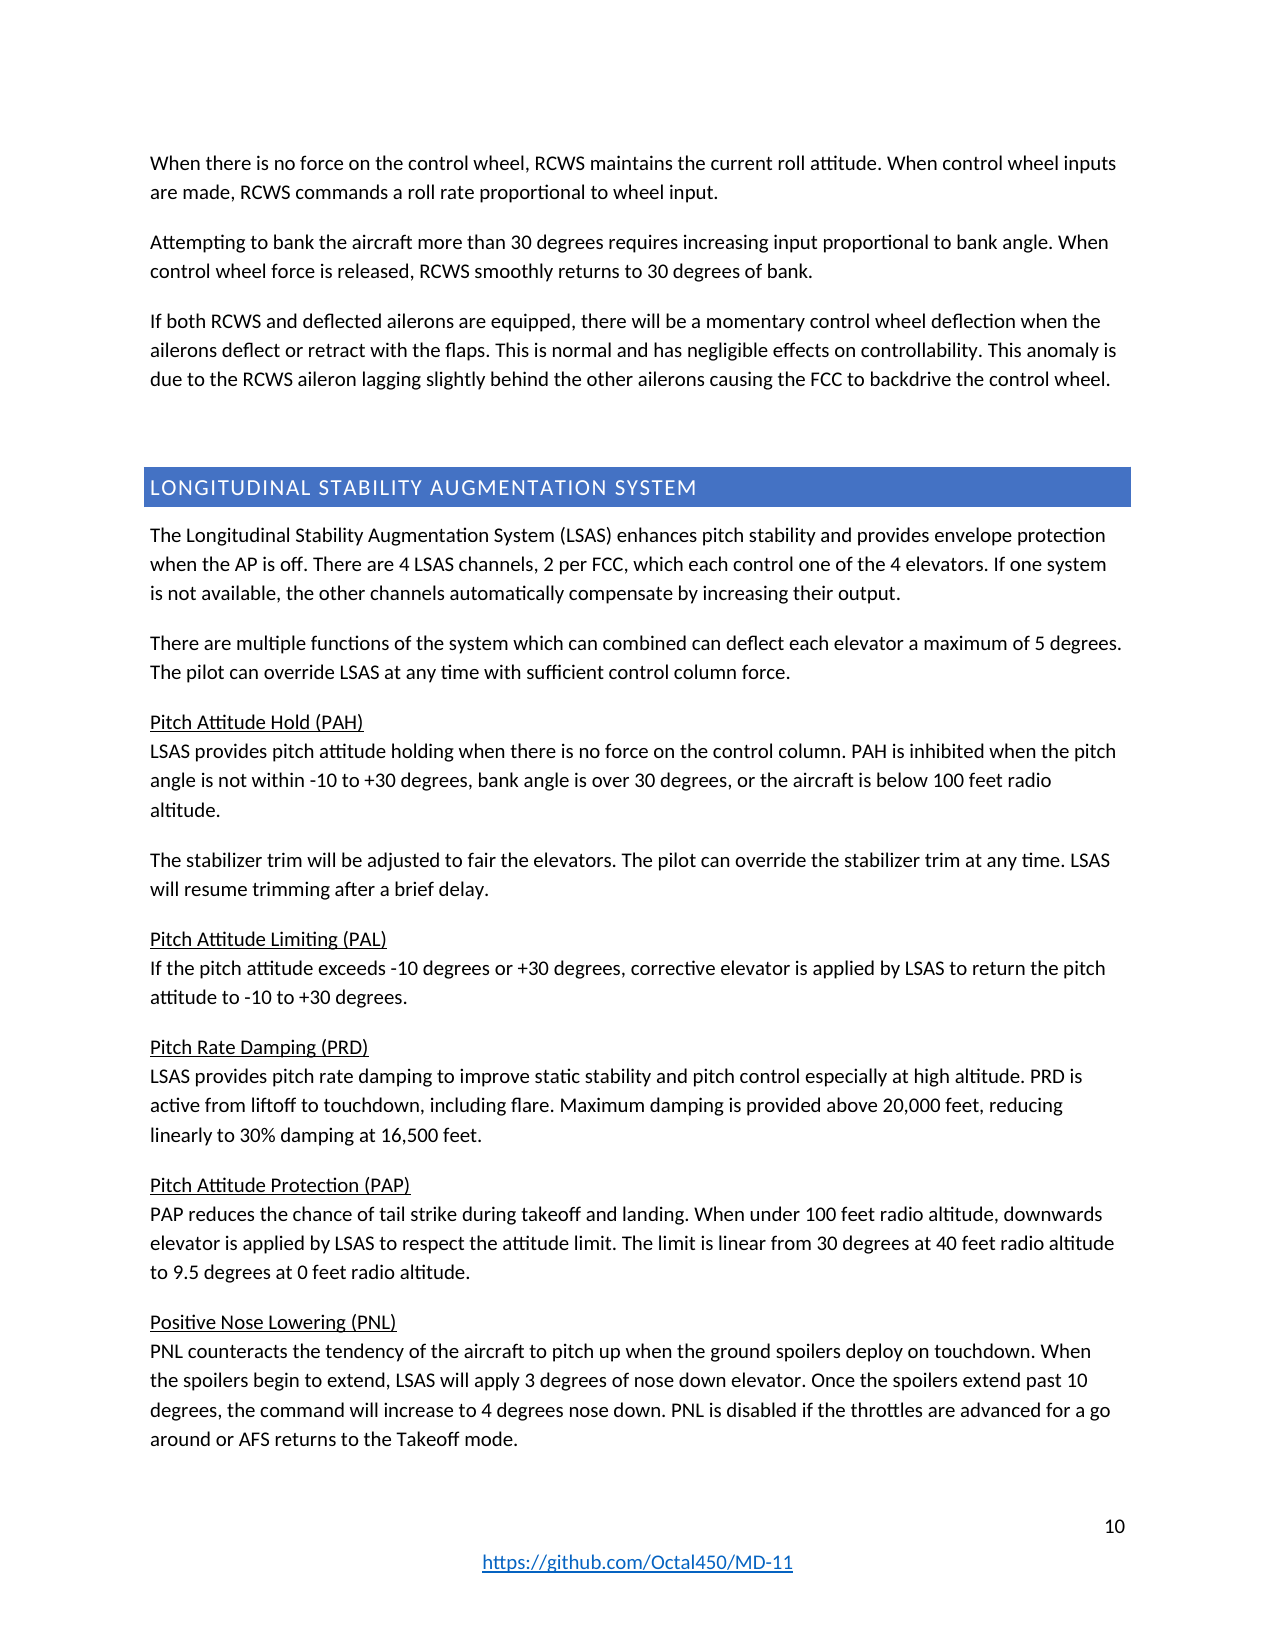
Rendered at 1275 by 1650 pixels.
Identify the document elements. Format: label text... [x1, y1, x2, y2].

text Attempting to bank the aircraft more than 30 degrees requires increasing input proportional to bank angle. When control wheel force is released, RCWS smoothly returns to 30 degrees of bank. [150, 229, 1125, 284]
text Pitch Attitude Hold (PAH) LSAS provides pitch attitude holding when there is no force on the control column. PAH is inhibited when the pitch angle is not within -10 to +30 degrees, bank angle is over 30 degrees, or the aircraft is below 100 feet radio altitude. [150, 709, 1125, 822]
text The stabilizer trim will be adjusted to fair the elevators. The pilot can override the stabilizer trim at any time. LSAS will resume trimming after a brief delay. [150, 847, 1125, 901]
text If both RCWS and deflected ailerons are equipped, there will be a momentary control wheel deflection when the ailerons deflect or retract with the flaps. This is normal and has negligible effects on controllability. This anomaly is due to the RCWS aileron lagging slightly behind the other ailerons causing the FCC to backdrive the control wheel. [150, 308, 1125, 392]
text There are multiple functions of the system which can combined can deflect each elevator a maximum of 5 degrees. The pilot can override LSAS at any time with sufficient control column force. [150, 630, 1125, 685]
text The Longitudinal Stability Augmentation System (LSAS) enhances pitch stability and provides envelope protection when the AP is off. There are 4 LSAS channels, 2 per FCC, which each control one of the 4 elevators. If one system is not available, the other channels automatically compensate by increasing their output. [150, 522, 1125, 606]
text Positive Nose Lowering (PNL) PNL counteracts the tendency of the aircraft to pitch up when the ground spoilers deploy on touchdown. When the spoilers begin to extend, LSAS will apply 3 degrees of nose down elevator. Once the spoilers extend past 10 degrees, the command will increase to 4 degrees nose down. PNL is disabled if the throttles are advanced for a go around or AFS returns to the Takeoff mode. [150, 1309, 1125, 1451]
text Pitch Attitude Protection (PAP) PAP reduces the chance of tail strike during takeoff and landing. When under 100 feet radio altitude, downwards elevator is applied by LSAS to respect the attitude limit. The limit is linear from 30 degrees at 40 feet radio altitude to 9.5 degrees at 0 feet radio altitude. [150, 1172, 1125, 1285]
text When there is no force on the control wheel, RCWS maintains the current roll attitude. When control wheel inputs are made, RCWS commands a roll rate proportional to wheel input. [150, 150, 1125, 204]
subtitle Longitudinal Stability Augmentation System [150, 473, 1125, 501]
text Pitch Rate Damping (PRD) LSAS provides pitch rate damping to improve static stability and pitch control especially at high altitude. PRD is active from liftoff to touchdown, including flare. Maximum damping is provided above 20,000 feet, reducing linearly to 30% damping at 16,500 feet. [150, 1034, 1125, 1147]
text Pitch Attitude Limiting (PAL) If the pitch attitude exceeds -10 degrees or +30 degrees, corrective elevator is applied by LSAS to return the pitch attitude to -10 to +30 degrees. [150, 926, 1125, 1010]
